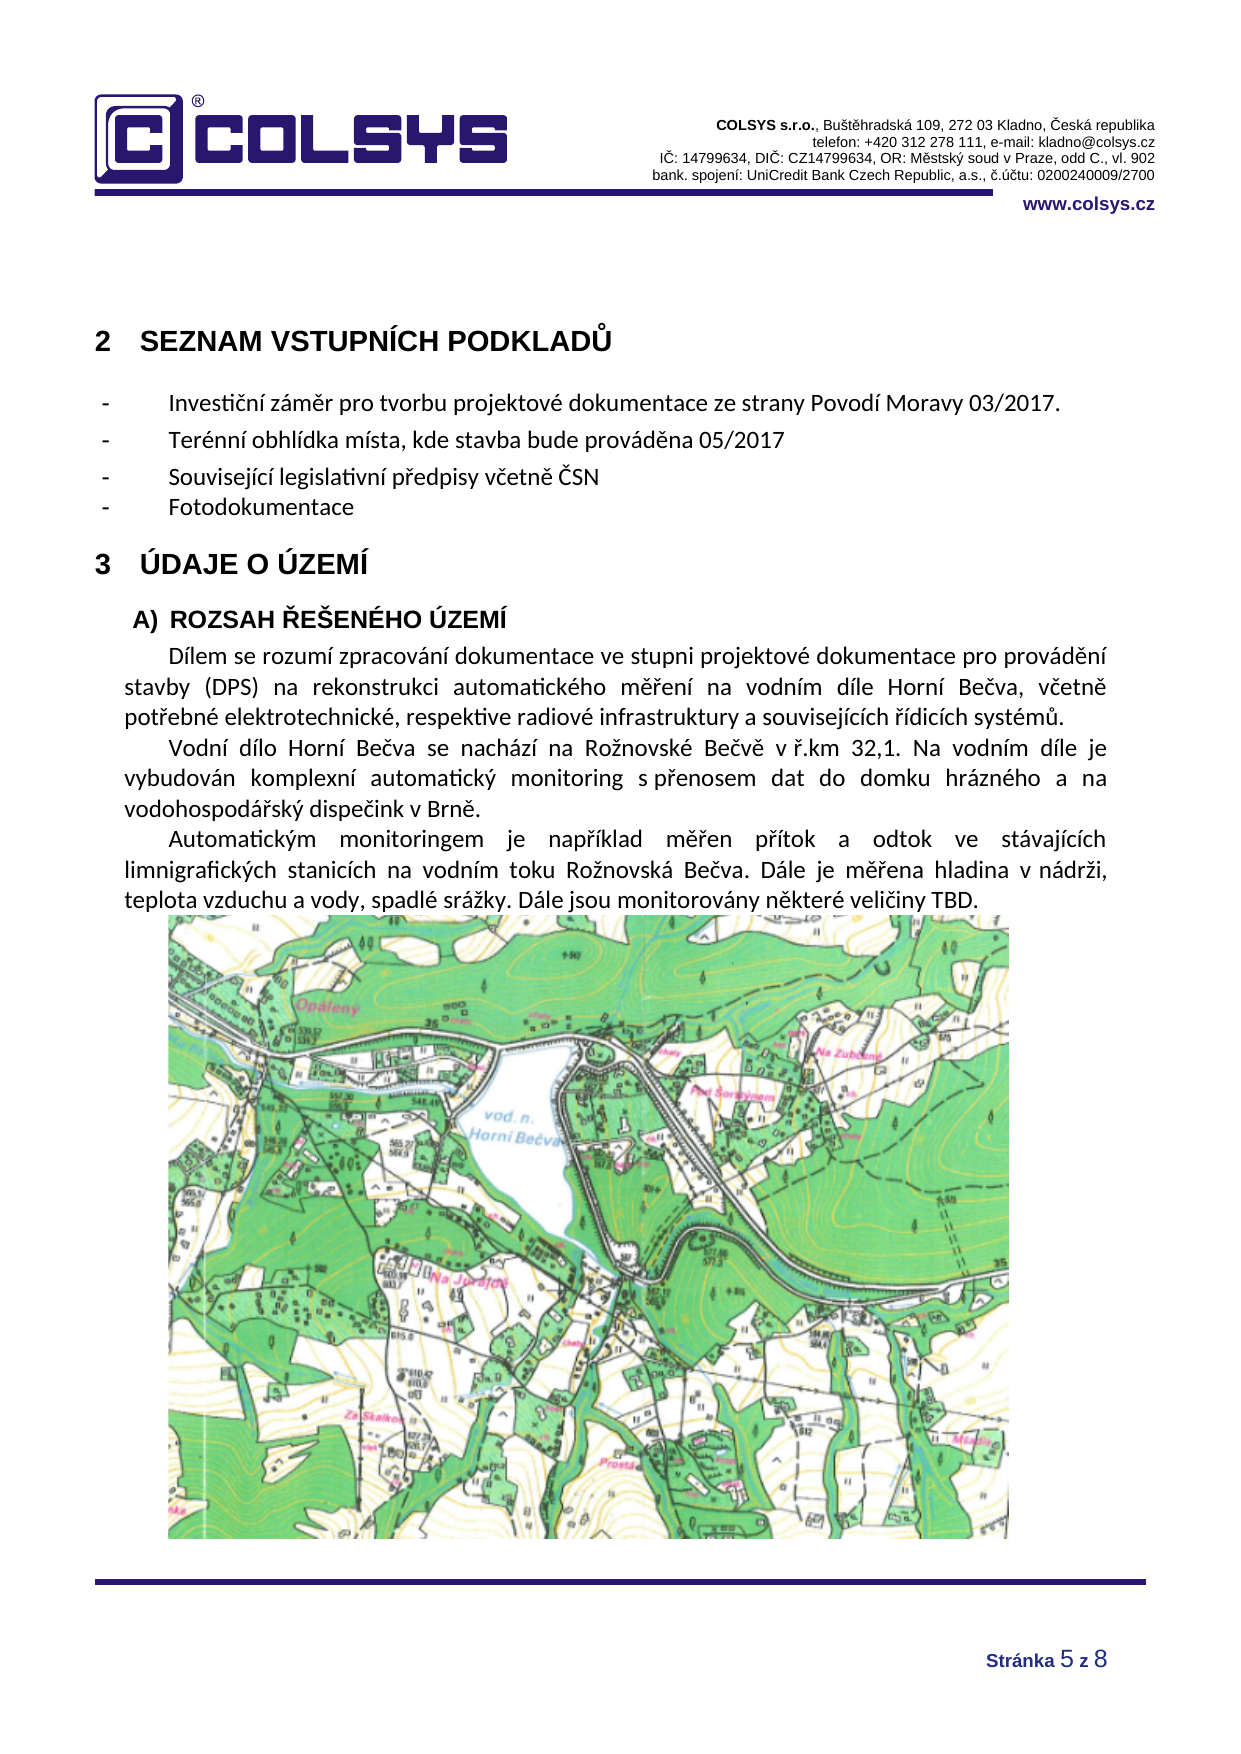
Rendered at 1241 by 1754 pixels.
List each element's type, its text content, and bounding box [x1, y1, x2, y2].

list Rozsah řešeného území [132, 605, 1107, 634]
list Investiční záměr pro tvorbu projektové dokumentace ze strany Povodí Moravy 03/2017. [94, 387, 1107, 418]
list Související legislativní předpisy včetně ČSN [94, 461, 1107, 491]
list Vodní dílo Horní Bečva se nachází na Rožnovské Bečvě v ř.km 32,1. Na vodním díle je vybudován komplexní automatický monitoring s přenosem dat do domku hrázného a na vodohospodářský dispečink v Brně. [124, 732, 1107, 823]
text Údaje o území [94, 547, 1107, 580]
list Dílem se rozumí zpracování dokumentace ve stupni projektové dokumentace pro provádění stavby (DPS) na rekonstrukci automatického měření na vodním díle Horní Bečva, včetně potřebné elektrotechnické, respektive radiové infrastruktury a souvisejících řídicích systémů. [124, 640, 1107, 732]
picture [168, 915, 1009, 1539]
list Terénní obhlídka místa, kde stavba bude prováděna 05/2017 [94, 424, 1107, 454]
list Automatickým monitoringem je například měřen přítok a odtok ve stávajících limnigrafických stanicích na vodním toku Rožnovská Bečva. Dále je měřena hladina v nádrži, teplota vzduchu a vody, spadlé srážky. Dále jsou monitorovány některé veličiny TBD. [124, 823, 1107, 915]
list Fotodokumentace [94, 491, 1107, 522]
text seznam vstupních podkladů [94, 324, 1107, 358]
